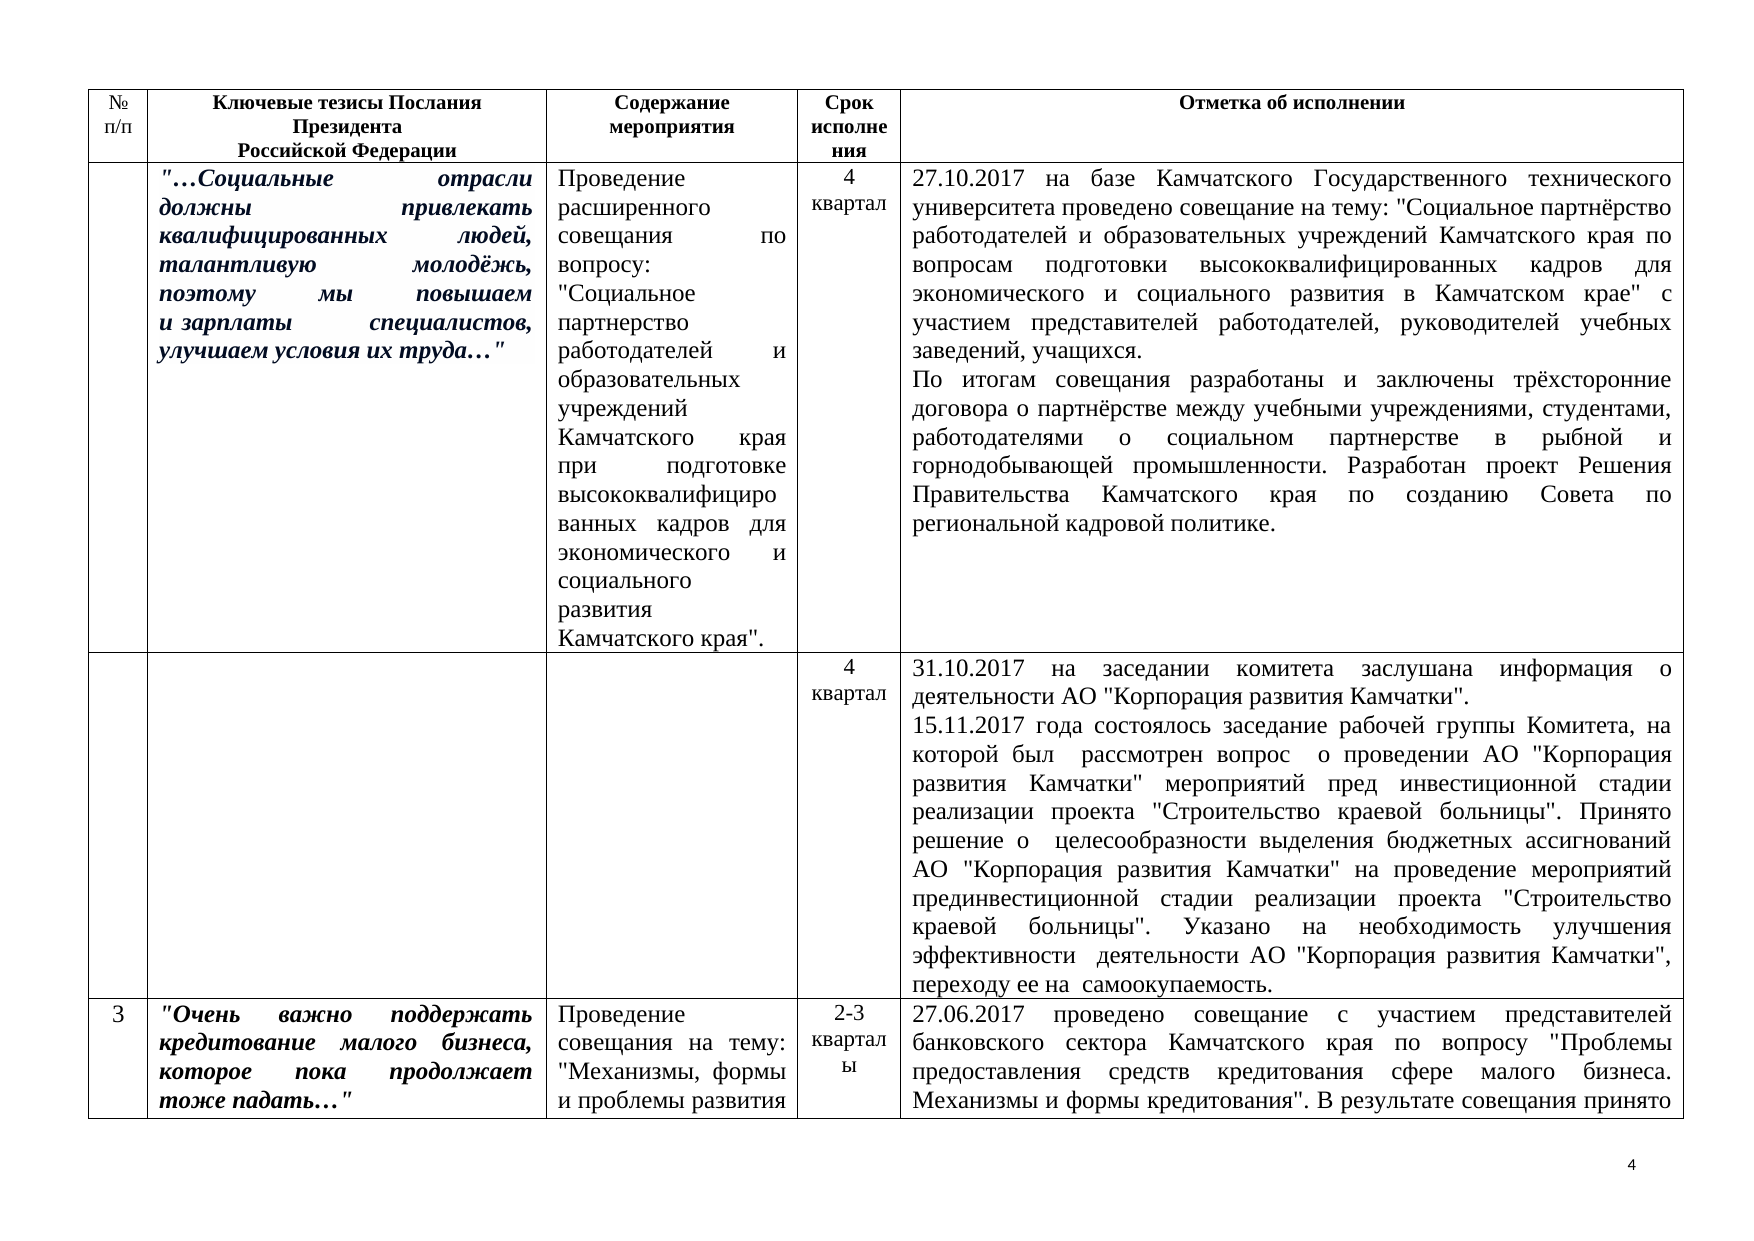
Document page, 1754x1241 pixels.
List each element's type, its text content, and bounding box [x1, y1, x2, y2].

table_cell [89, 163, 147, 652]
table_cell "…Социальные отрасли должны привлекать квалифицированных людей, талантливую молодёжь, поэтому мы повышаем и зарплаты специалистов, улучшаем условия их труда…" [148, 163, 546, 652]
table_cell 2-3 кварталы [798, 999, 900, 1118]
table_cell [148, 999, 546, 1118]
table_cell [148, 653, 546, 998]
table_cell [547, 999, 797, 1118]
table_cell 3 [89, 999, 147, 1118]
table_cell 31.10.2017 на заседании комитета заслушана информация о деятельности АО "Корпорация развития Камчатки". 15.11.2017 года состоялось заседание рабочей группы Комитета, на которой был рассмотрен вопрос о проведении АО "Корпорация развития Камчатки" мероприятий пред инвестиционной стадии реализации проекта "Строительство краевой больницы". Принято решение о целесообразности выделения бюджетных ассигнований АО "Корпорация развития Камчатки" на проведение мероприятий прединвестиционной стадии реализации проекта "Строительство краевой больницы". Указано на необходимость улучшения эффективности деятельности АО "Корпорация развития Камчатки", переходу ее на самоокупаемость. [901, 653, 1683, 998]
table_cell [901, 999, 1683, 1118]
table_cell 4 квартал [798, 653, 900, 998]
table_header № п/п [89, 90, 147, 162]
table_header Ключевые тезисы Послания Президента Российской Федерации [148, 90, 546, 162]
table_cell [547, 653, 797, 998]
table_header Отметка об исполнении [901, 90, 1683, 162]
table_header Содержание мероприятия [547, 90, 797, 162]
table_cell [89, 653, 147, 998]
table_cell 27.10.2017 на базе Камчатского Государственного технического университета проведено совещание на тему: "Социальное партнёрство работодателей и образовательных учреждений Камчатского края по вопросам подготовки высококвалифицированных кадров для экономического и социального развития в Камчатском крае" с участием представителей работодателей, руководителей учебных заведений, учащихся. По итогам совещания разработаны и заключены трёхсторонние договора о партнёрстве между учебными учреждениями, студентами, работодателями о социальном партнерстве в рыбной и горнодобывающей промышленности. Разработан проект Решения Правительства Камчатского края по созданию Совета по региональной кадровой политике. [901, 163, 1683, 652]
table_cell Проведение расширенного совещания по вопросу: "Социальное партнерство работодателей и образовательных учреждений Камчатского края при подготовке высококвалифицированных кадров для экономического и социального развития Камчатского края". [547, 163, 797, 652]
table_header Срок исполнения [798, 90, 900, 162]
table_cell 4 квартал [798, 163, 900, 652]
